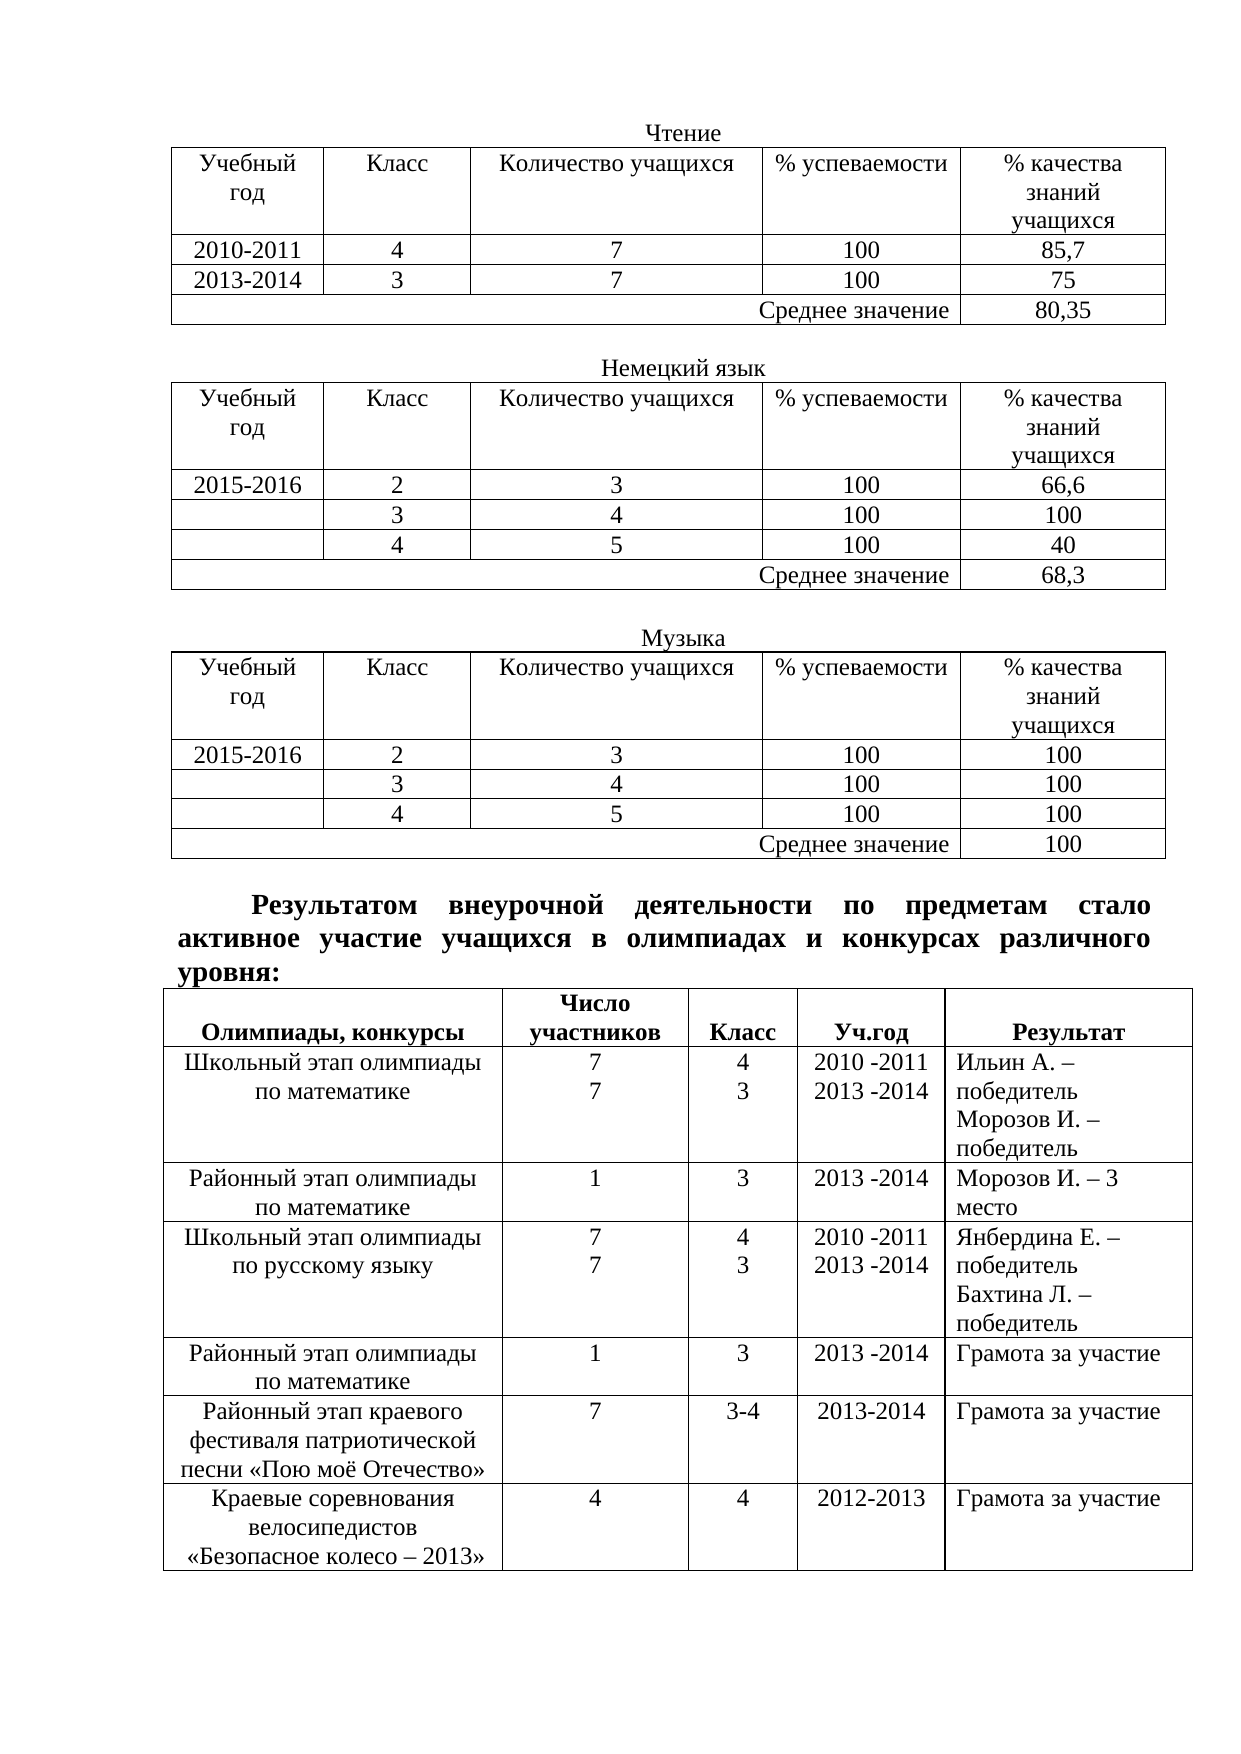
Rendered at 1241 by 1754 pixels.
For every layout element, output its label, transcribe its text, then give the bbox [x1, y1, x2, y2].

table_cell Районный этап краевого фестиваля патриотической песни «Пою моё Отечество» [164, 1396, 502, 1482]
table_cell [172, 770, 323, 798]
table_cell 100 [961, 770, 1165, 798]
table_cell 2012-2013 [798, 1484, 944, 1570]
table_cell Среднее значение [172, 295, 960, 323]
table_cell 7 [471, 235, 762, 264]
table_header Учебный год [172, 383, 323, 469]
table_cell 80,35 [961, 295, 1165, 323]
table_cell 2013-2014 [798, 1396, 944, 1482]
table_cell 100 [763, 470, 960, 499]
table_cell 3 [324, 265, 470, 294]
table_cell 4 [503, 1484, 688, 1570]
table_header Результат [946, 989, 1192, 1046]
table_cell Грамота за участие [946, 1484, 1192, 1570]
table_header % успеваемости [763, 383, 960, 469]
table_cell Краевые соревнования велосипедистов «Безопасное колесо – 2013» [164, 1484, 502, 1570]
table_cell 3 [324, 770, 470, 798]
table_cell 4 [324, 530, 470, 559]
table_cell 5 [471, 530, 762, 559]
table_header % успеваемости [763, 653, 960, 739]
table_cell 2013-2014 [172, 265, 323, 294]
table_cell 100 [763, 799, 960, 828]
table_header Количество учащихся [471, 653, 762, 739]
text Результатом внеурочной деятельности по предметам стало активное участие учащихся в олимпиадах и конкурсах различного уровня: [177, 887, 1152, 987]
table_cell 2015-2016 [172, 740, 323, 768]
table_cell 4 [471, 770, 762, 798]
table_cell 100 [961, 740, 1165, 768]
table_header Учебный год [172, 653, 323, 739]
table_cell 2010-2011 [172, 235, 323, 264]
table_cell 75 [961, 265, 1165, 294]
table_cell 3 [471, 740, 762, 768]
table_cell 2015-2016 [172, 470, 323, 499]
text Немецкий язык [177, 353, 1152, 382]
table_cell 3 [324, 500, 470, 529]
table_cell 68,3 [961, 560, 1165, 588]
table_cell 100 [763, 740, 960, 768]
table_cell 7 [471, 265, 762, 294]
table_header Число участников [503, 989, 688, 1046]
table_header Класс [689, 989, 797, 1046]
table_cell Морозов И. – 3 место [946, 1163, 1192, 1221]
table_cell 7 [503, 1396, 688, 1482]
table_cell [172, 799, 323, 828]
table_cell 2 [324, 740, 470, 768]
table_header Уч.год [798, 989, 944, 1046]
table_cell 7 7 [503, 1222, 688, 1337]
table_header % успеваемости [763, 148, 960, 234]
table_cell 4 [324, 799, 470, 828]
table_cell 1 [503, 1163, 688, 1221]
table_cell Грамота за участие [946, 1338, 1192, 1395]
table_header % качества знаний учащихся [961, 148, 1165, 234]
table_cell Грамота за участие [946, 1396, 1192, 1482]
table_cell Школьный этап олимпиады по математике [164, 1047, 502, 1162]
table_cell [172, 530, 323, 559]
table_cell Районный этап олимпиады по математике [164, 1338, 502, 1395]
table_cell Среднее значение [172, 829, 960, 858]
table_header Класс [324, 653, 470, 739]
table_header Количество учащихся [471, 148, 762, 234]
table_cell Районный этап олимпиады по математике [164, 1163, 502, 1221]
table_cell 100 [961, 829, 1165, 858]
table_cell 5 [471, 799, 762, 828]
table_cell 3 [689, 1163, 797, 1221]
table_header Учебный год [172, 148, 323, 234]
table_cell 100 [961, 500, 1165, 529]
table_cell 2013 -2014 [798, 1338, 944, 1395]
table_cell 100 [763, 235, 960, 264]
table_cell [172, 500, 323, 529]
text Музыка [177, 623, 1152, 651]
table_cell 100 [961, 799, 1165, 828]
table_cell 4 [324, 235, 470, 264]
table_cell 66,6 [961, 470, 1165, 499]
table_cell 2010 -2011 2013 -2014 [798, 1222, 944, 1337]
table_header Класс [324, 148, 470, 234]
table_cell 2013 -2014 [798, 1163, 944, 1221]
table_cell 4 [689, 1484, 797, 1570]
table_cell 100 [763, 770, 960, 798]
table_cell 4 [471, 500, 762, 529]
table_cell 2010 -2011 2013 -2014 [798, 1047, 944, 1162]
table_header % качества знаний учащихся [961, 383, 1165, 469]
table_cell 100 [763, 265, 960, 294]
table_cell 40 [961, 530, 1165, 559]
table_cell 3 [471, 470, 762, 499]
table_cell Ильин А. – победитель Морозов И. – победитель [946, 1047, 1192, 1162]
table_cell 7 7 [503, 1047, 688, 1162]
table_cell 100 [763, 530, 960, 559]
table_cell 3 [689, 1338, 797, 1395]
table_header Олимпиады, конкурсы [164, 989, 502, 1046]
table_header Класс [324, 383, 470, 469]
table_cell 100 [763, 500, 960, 529]
table_header % качества знаний учащихся [961, 653, 1165, 739]
text Чтение [177, 118, 1152, 147]
table_cell Янбердина Е. – победитель Бахтина Л. – победитель [946, 1222, 1192, 1337]
table_cell 3-4 [689, 1396, 797, 1482]
table_cell 85,7 [961, 235, 1165, 264]
table_cell Школьный этап олимпиады по русскому языку [164, 1222, 502, 1337]
table_header Количество учащихся [471, 383, 762, 469]
table_cell 4 3 [689, 1047, 797, 1162]
table_cell 2 [324, 470, 470, 499]
table_cell 1 [503, 1338, 688, 1395]
table_cell Среднее значение [172, 560, 960, 588]
table_cell 4 3 [689, 1222, 797, 1337]
